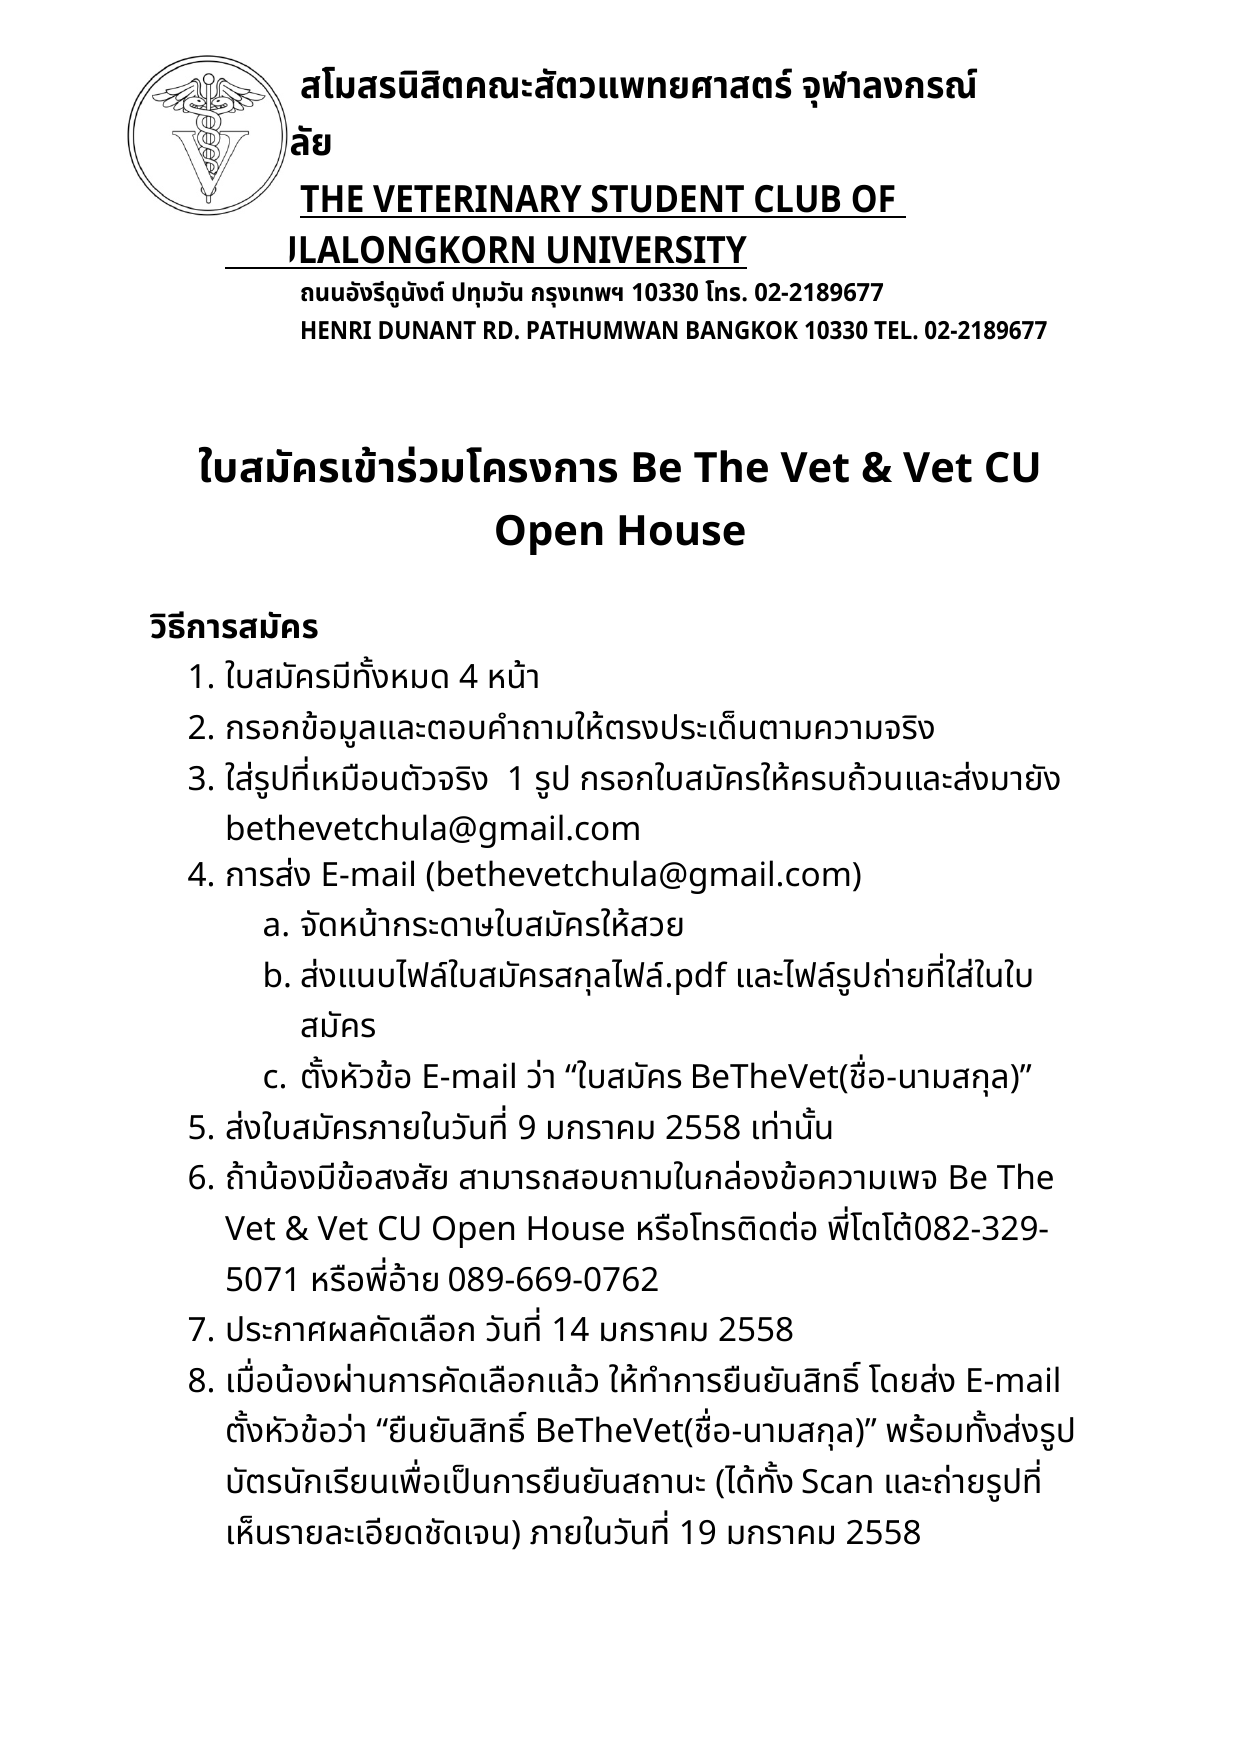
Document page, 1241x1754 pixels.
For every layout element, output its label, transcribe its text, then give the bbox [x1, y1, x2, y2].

list ถ้าน้องมีข้อสงสัย สามารถสอบถามในกล่องข้อความเพจ Be The Vet & Vet CU Open House หรือโทรติดต่อ พี่โตโต้082-329-5071 หรือพี่อ้าย089-669-0762 [187, 1154, 1090, 1306]
text ถนนอังรีดูนังต์ ปทุมวัน กรุงเทพฯ 10330 โทร. 02-2189677 [150, 274, 1090, 312]
list ใบสมัครมีทั้งหมด 4 หน้า [187, 653, 1090, 704]
text วิธีการสมัคร [150, 603, 1090, 653]
list ตั้งหัวข้อ E-mail ว่า “ใบสมัครBeTheVet(ชื่อ-นามสกุล)” [262, 1053, 1090, 1103]
text THE VETERINARY STUDENT CLUB OF CHULALONGKORN UNIVERSITY [225, 172, 1090, 274]
list ประกาศผลคัดเลือก วันที่ 14 มกราคม 2558 [187, 1306, 1090, 1357]
text สโมสรนิสิตคณะสัตวแพทยศาสตร์ จุฬาลงกรณ์มหาวิทยาลัย [290, 59, 1090, 172]
text HENRI DUNANT RD. PATHUMWAN BANGKOK 10330 TEL. 02-2189677 [225, 312, 1090, 347]
text ใบสมัครเข้าร่วมโครงการ Be The Vet & Vet CU Open House [150, 437, 1090, 557]
list ใส่รูปที่เหมือนตัวจริง 1 รูป กรอกใบสมัครให้ครบถ้วนและส่งมายัง bethevetchula@gmail.com [187, 754, 1090, 851]
list จัดหน้ากระดาษใบสมัครให้สวย [262, 901, 1090, 952]
list การส่ง E-mail (bethevetchula@gmail.com) [187, 851, 1090, 901]
picture [125, 32, 290, 266]
list เมื่อน้องผ่านการคัดเลือกแล้ว ให้ทำการยืนยันสิทธิ์ โดยส่ง E-mail ตั้งหัวข้อว่า “ยืนยันสิทธิ์ BeTheVet(ชื่อ-นามสกุล)” พร้อมทั้งส่งรูปบัตรนักเรียนเพื่อเป็นการยืนยันสถานะ (ได้ทั้งScan และถ่ายรูปที่เห็นรายละเอียดชัดเจน) ภายในวันที่ 19 มกราคม 2558 [187, 1357, 1090, 1559]
list กรอกข้อมูลและตอบคำถามให้ตรงประเด็นตามความจริง [187, 704, 1090, 754]
list ส่งใบสมัครภายในวันที่ 9 มกราคม 2558 เท่านั้น [187, 1103, 1090, 1154]
list ส่งแนบไฟล์ใบสมัครสกุลไฟล์.pdf และไฟล์รูปถ่ายที่ใส่ในใบสมัคร [262, 952, 1090, 1053]
